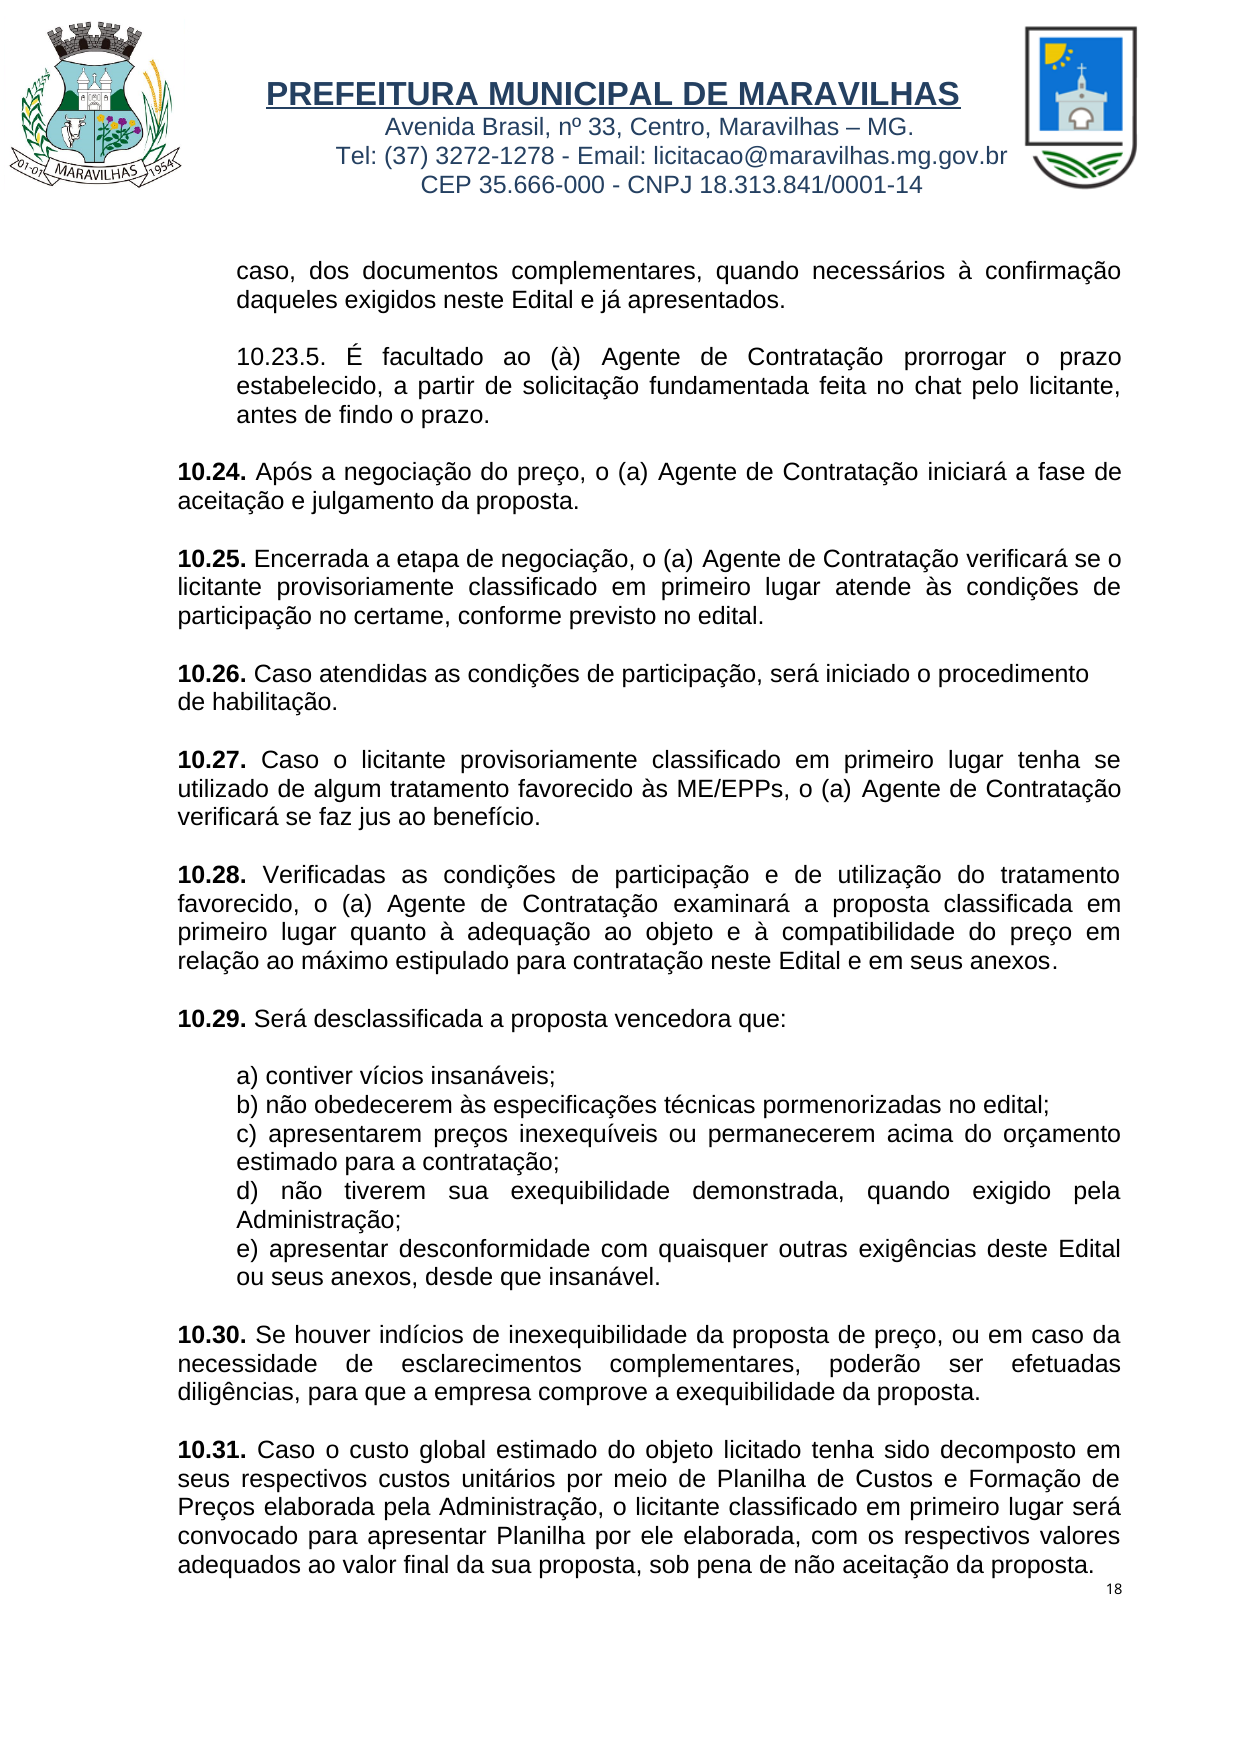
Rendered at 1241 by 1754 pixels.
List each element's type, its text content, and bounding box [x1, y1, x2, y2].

text b) não obedecerem às especificações técnicas pormenorizadas no edital; [236, 1090, 1122, 1118]
picture [1012, 17, 1151, 199]
text 10.26. Caso atendidas as condições de participação, será iniciado o procedimento de habilitação. [177, 658, 1122, 716]
text 10.28. Verificadas as condições de participação e de utilização do tratamento favorecido, o (a) Agente de Contratação examinará a proposta classificada em primeiro lugar quanto à adequação ao objeto e à compatibilidade do preço em relação ao máximo estipulado para contratação neste Edital e em seus anexos. [177, 860, 1122, 975]
picture [3, 16, 186, 190]
text 10.27. Caso o licitante provisoriamente classificado em primeiro lugar tenha se utilizado de algum tratamento favorecido às ME/EPPs, o (a) Agente de Contratação verificará se faz jus ao benefício. [177, 745, 1122, 831]
text 10.29. Será desclassificada a proposta vencedora que: [177, 1003, 1122, 1032]
text 10.24. Após a negociação do preço, o (a) Agente de Contratação iniciará a fase de aceitação e julgamento da proposta. [177, 457, 1122, 515]
text e) apresentar desconformidade com quaisquer outras exigências deste Edital ou seus anexos, desde que insanável. [236, 1233, 1122, 1291]
text 10.30. Se houver indícios de inexequibilidade da proposta de preço, ou em caso da necessidade de esclarecimentos complementares, poderão ser efetuadas diligências, para que a empresa comprove a exequibilidade da proposta. [177, 1320, 1122, 1406]
text c) apresentarem preços inexequíveis ou permanecerem acima do orçamento estimado para a contratação; [236, 1118, 1122, 1176]
text a) contiver vícios insanáveis; [236, 1061, 1122, 1090]
text 10.23.5. É facultado ao (à) Agente de Contratação prorrogar o prazo estabelecido, a partir de solicitação fundamentada feita no chat pelo licitante, antes de findo o prazo. [236, 342, 1122, 428]
text 10.31. Caso o custo global estimado do objeto licitado tenha sido decomposto em seus respectivos custos unitários por meio de Planilha de Custos e Formação de Preços elaborada pela Administração, o licitante classificado em primeiro lugar será convocado para apresentar Planilha por ele elaborada, com os respectivos valores adequados ao valor final da sua proposta, sob pena de não aceitação da proposta. [177, 1435, 1122, 1578]
text 10.25. Encerrada a etapa de negociação, o (a) Agente de Contratação verificará se o licitante provisoriamente classificado em primeiro lugar atende às condições de participação no certame, conforme previsto no edital. [177, 543, 1122, 630]
text d) não tiverem sua exequibilidade demonstrada, quando exigido pela Administração; [236, 1176, 1122, 1233]
